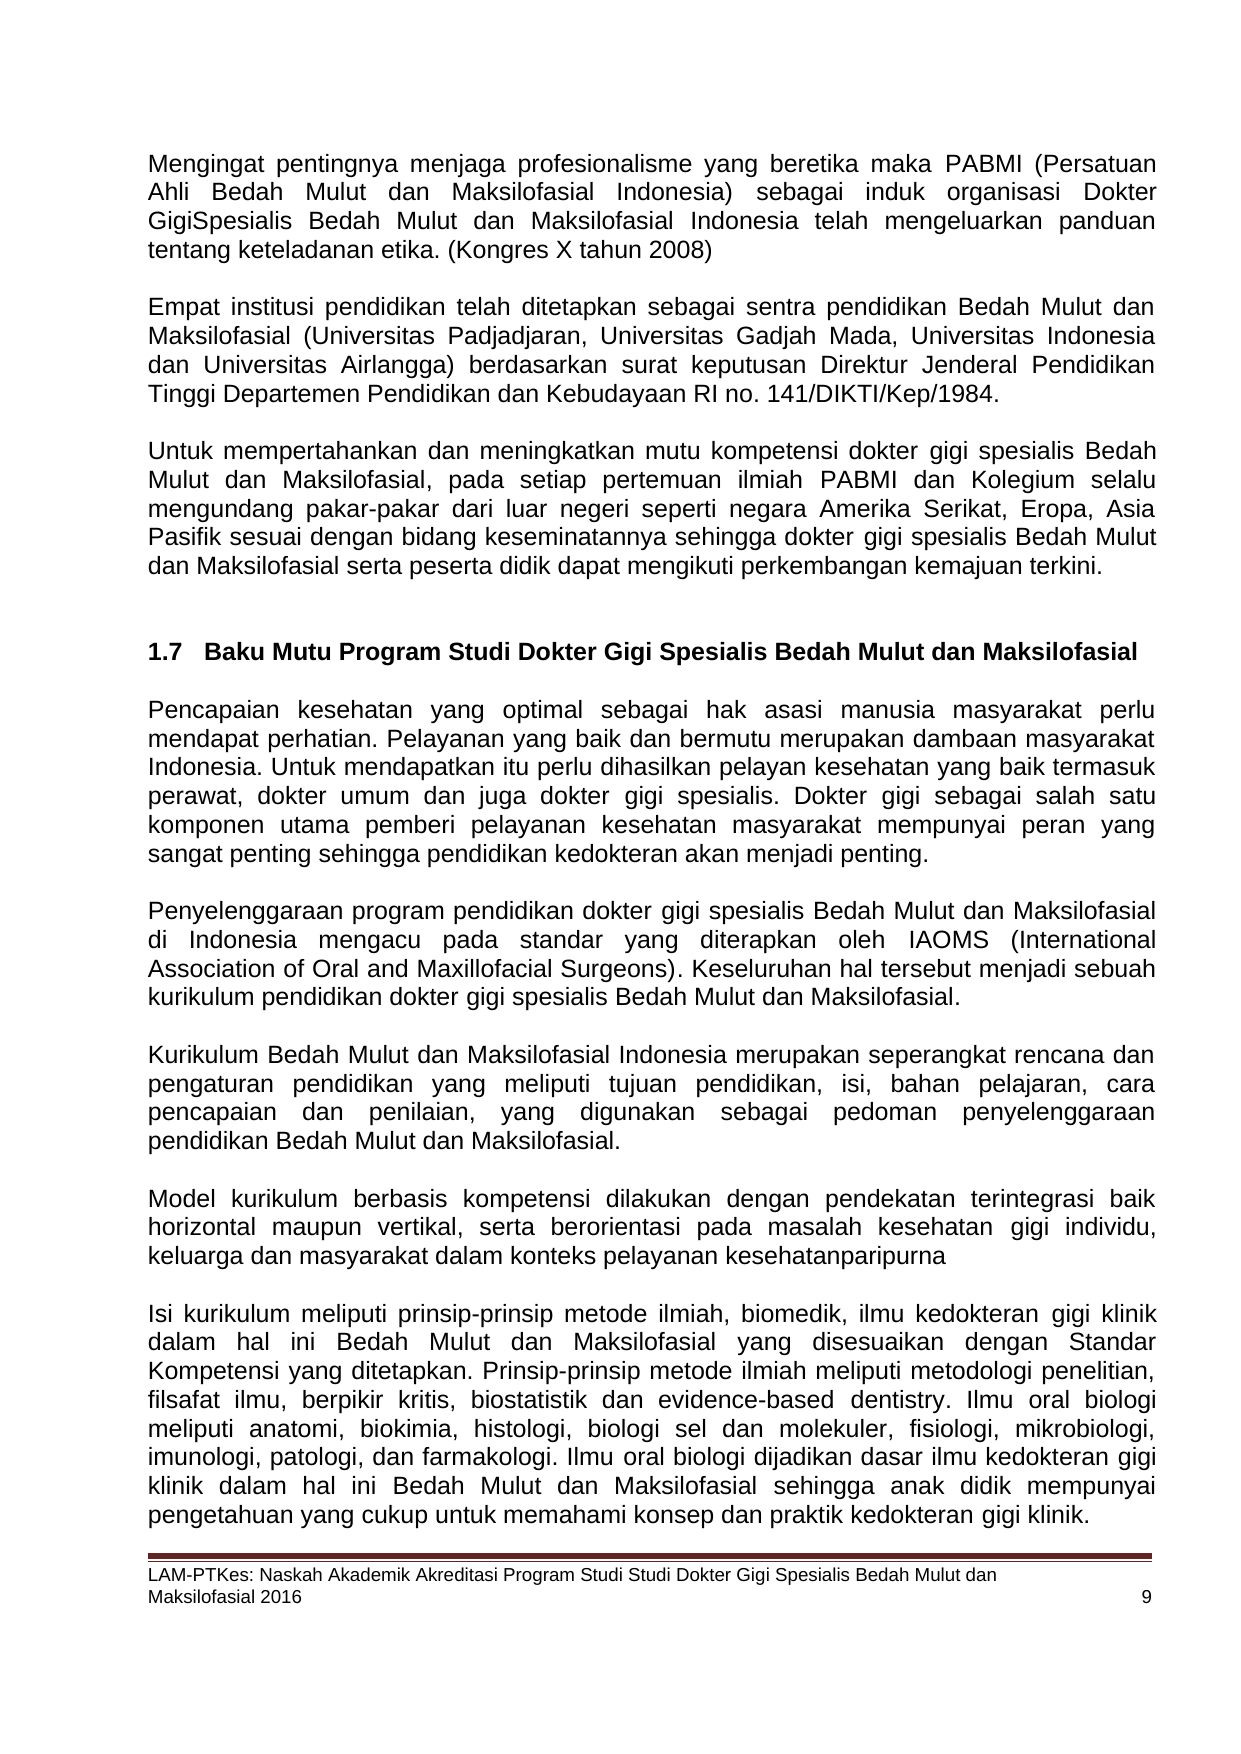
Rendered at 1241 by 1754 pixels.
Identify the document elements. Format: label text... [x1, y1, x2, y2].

text Model kurikulum berbasis kompetensi dilakukan dengan pendekatan terintegrasi baik horizontal maupun vertikal, serta berorientasi pada masalah kesehatan gigi individu, keluarga dan masyarakat dalam konteks pelayanan kesehatanparipurna [148, 1184, 1157, 1270]
text Kurikulum Bedah Mulut dan Maksilofasial Indonesia merupakan seperangkat rencana dan pengaturan pendidikan yang meliputi tujuan pendidikan, isi, bahan pelajaran, cara pencapaian dan penilaian, yang digunakan sebagai pedoman penyelenggaraan pendidikan Bedah Mulut dan Maksilofasial. [148, 1040, 1157, 1155]
text Penyelenggaraan program pendidikan dokter gigi spesialis Bedah Mulut dan Maksilofasial di Indonesia mengacu pada standar yang diterapkan oleh IAOMS (International Association of Oral and Maxillofacial Surgeons). Keseluruhan hal tersebut menjadi sebuah kurikulum pendidikan dokter gigi spesialis Bedah Mulut dan Maksilofasial. [148, 896, 1157, 1011]
text Untuk mempertahankan dan meningkatkan mutu kompetensi dokter gigi spesialis Bedah Mulut dan Maksilofasial, pada setiap pertemuan ilmiah PABMI dan Kolegium selalu mengundang pakar-pakar dari luar negeri seperti negara Amerika Serikat, Eropa, Asia Pasifik sesuai dengan bidang keseminatannya sehingga dokter gigi spesialis Bedah Mulut dan Maksilofasial serta peserta didik dapat mengikuti perkembangan kemajuan terkini. [148, 436, 1157, 580]
list Baku Mutu Program Studi Dokter Gigi Spesialis Bedah Mulut dan Maksilofasial [148, 637, 1152, 666]
text Isi kurikulum meliputi prinsip-prinsip metode ilmiah, biomedik, ilmu kedokteran gigi klinik dalam hal ini Bedah Mulut dan Maksilofasial yang disesuaikan dengan Standar Kompetensi yang ditetapkan. Prinsip-prinsip metode ilmiah meliputi metodologi penelitian, filsafat ilmu, berpikir kritis, biostatistik dan evidence-based dentistry. Ilmu oral biologi meliputi anatomi, biokimia, histologi, biologi sel dan molekuler, fisiologi, mikrobiologi, imunologi, patologi, dan farmakologi. Ilmu oral biologi dijadikan dasar ilmu kedokteran gigi klinik dalam hal ini Bedah Mulut dan Maksilofasial sehingga anak didik mempunyai pengetahuan yang cukup untuk memahami konsep dan praktik kedokteran gigi klinik. [148, 1299, 1157, 1529]
text Pencapaian kesehatan yang optimal sebagai hak asasi manusia masyarakat perlu mendapat perhatian. Pelayanan yang baik dan bermutu merupakan dambaan masyarakat Indonesia. Untuk mendapatkan itu perlu dihasilkan pelayan kesehatan yang baik termasuk perawat, dokter umum dan juga dokter gigi spesialis. Dokter gigi sebagai salah satu komponen utama pemberi pelayanan kesehatan masyarakat mempunyai peran yang sangat penting sehingga pendidikan kedokteran akan menjadi penting. [148, 695, 1157, 867]
text Empat institusi pendidikan telah ditetapkan sebagai sentra pendidikan Bedah Mulut dan Maksilofasial (Universitas Padjadjaran, Universitas Gadjah Mada, Universitas Indonesia dan Universitas Airlangga) berdasarkan surat keputusan Direktur Jenderal Pendidikan Tinggi Departemen Pendidikan dan Kebudayaan RI no. 141/DIKTI/Kep/1984. [148, 292, 1157, 407]
text Mengingat pentingnya menjaga profesionalisme yang beretika maka PABMI (Persatuan Ahli Bedah Mulut dan Maksilofasial Indonesia) sebagai induk organisasi Dokter GigiSpesialis Bedah Mulut dan Maksilofasial Indonesia telah mengeluarkan panduan tentang keteladanan etika. (Kongres X tahun 2008) [148, 149, 1157, 264]
